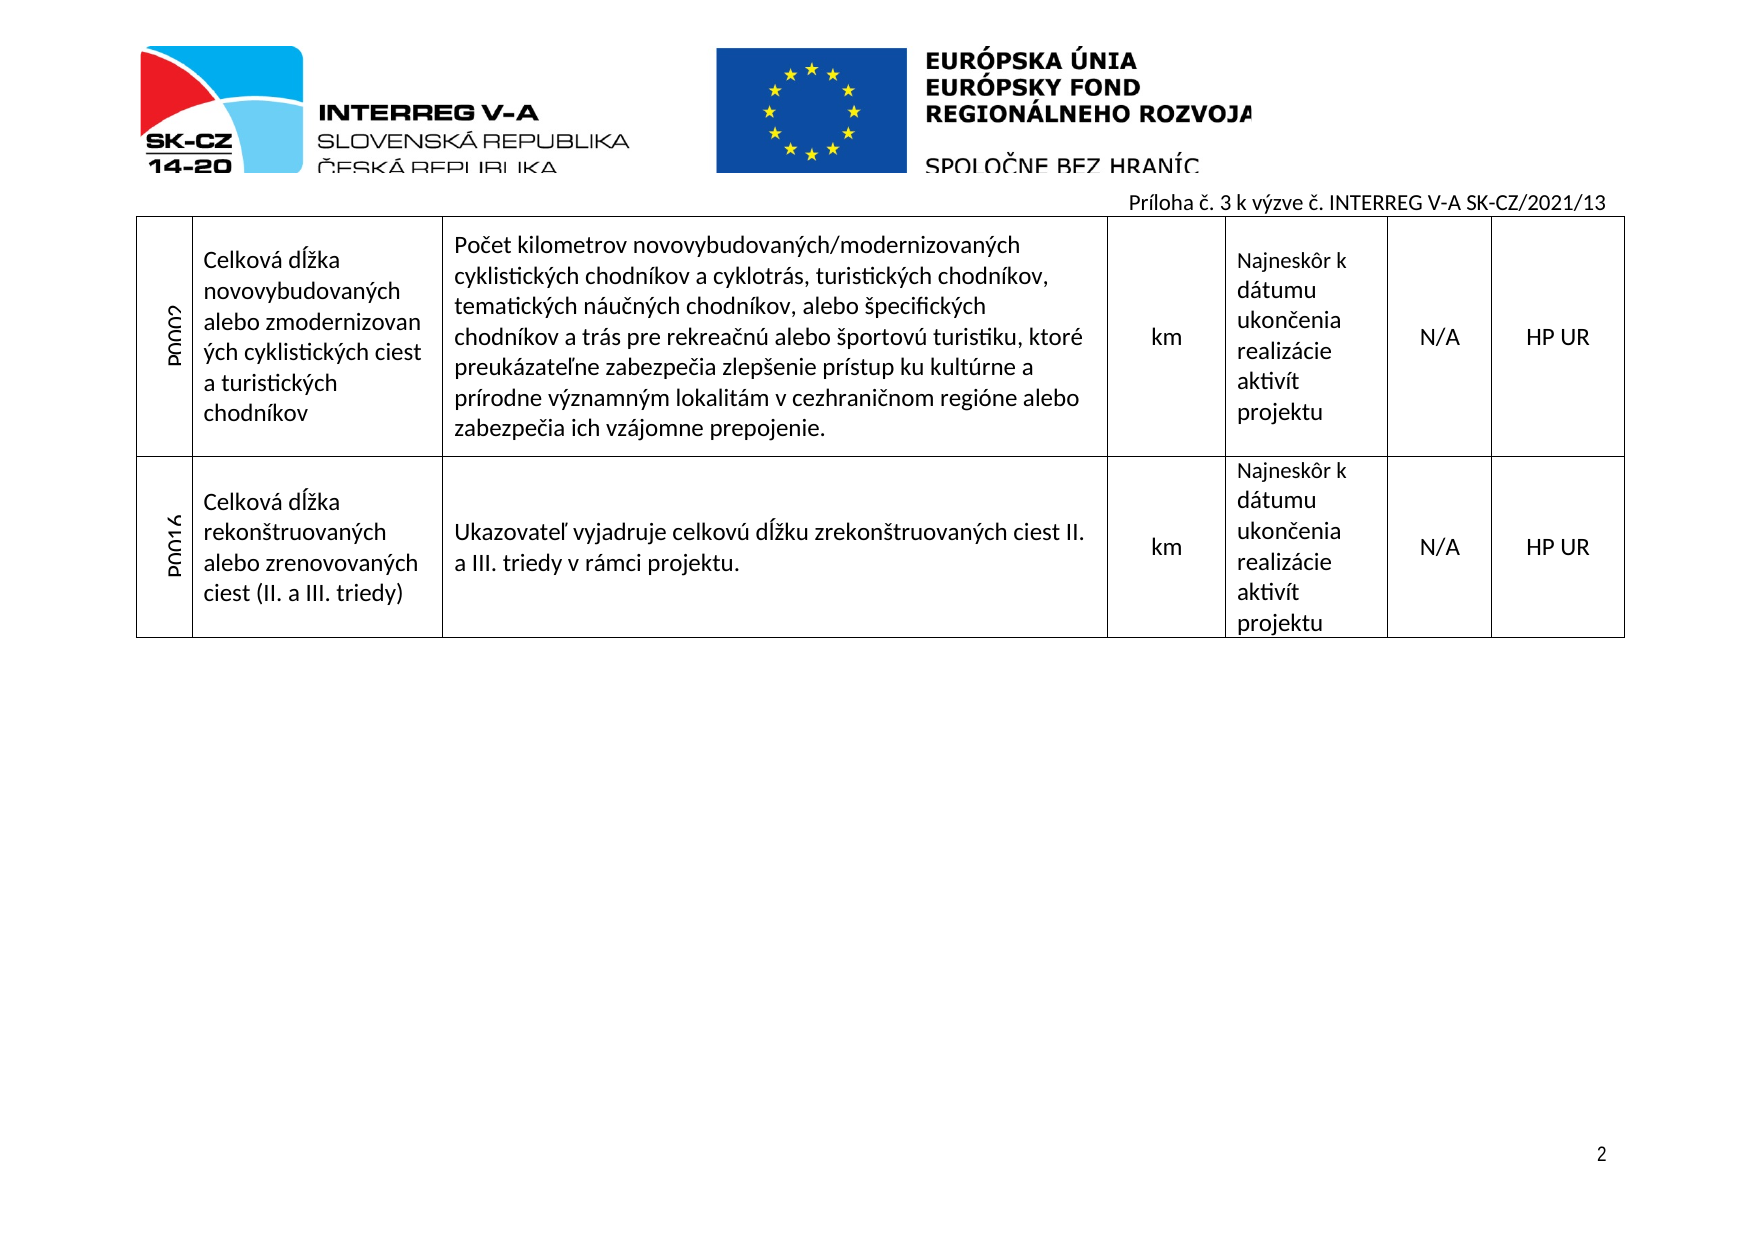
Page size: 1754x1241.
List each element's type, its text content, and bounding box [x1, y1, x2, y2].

table_cell Počet kilometrov novovybudovaných/modernizovaných cyklistických chodníkov a cyklotrás, turistických chodníkov, tematických náučných chodníkov, alebo špecifických chodníkov a trás pre rekreačnú alebo športovú turistiku, ktoré preukázateľne zabezpečia zlepšenie prístup ku kultúrne a prírodne významným lokalitám v cezhraničnom regióne alebo zabezpečia ich vzájomne prepojenie. [443, 217, 1107, 456]
table_cell km [1108, 217, 1225, 456]
table_cell HP UR [1492, 217, 1624, 456]
table_cell Celková dĺžka rekonštruovaných alebo zrenovovaných ciest (II. a III. triedy) [193, 457, 442, 637]
table_cell Celková dĺžka novovybudovaných alebo zmodernizovaných cyklistických ciest a turistických chodníkov [193, 217, 442, 456]
table_cell P0002 [137, 217, 192, 456]
picture [139, 46, 1252, 172]
table_cell Najneskôr k dátumu ukončenia realizácie aktivít projektu [1226, 457, 1387, 637]
table_cell Ukazovateľ vyjadruje celkovú dĺžku zrekonštruovaných ciest II. a III. triedy v rámci projektu. [443, 457, 1107, 637]
table_cell P0016 [137, 457, 192, 637]
table_cell N/A [1388, 457, 1491, 637]
table_cell HP UR [1492, 457, 1624, 637]
table_cell km [1108, 457, 1225, 637]
table_cell Najneskôr k dátumu ukončenia realizácie aktivít projektu [1226, 217, 1387, 456]
table_cell N/A [1388, 217, 1491, 456]
